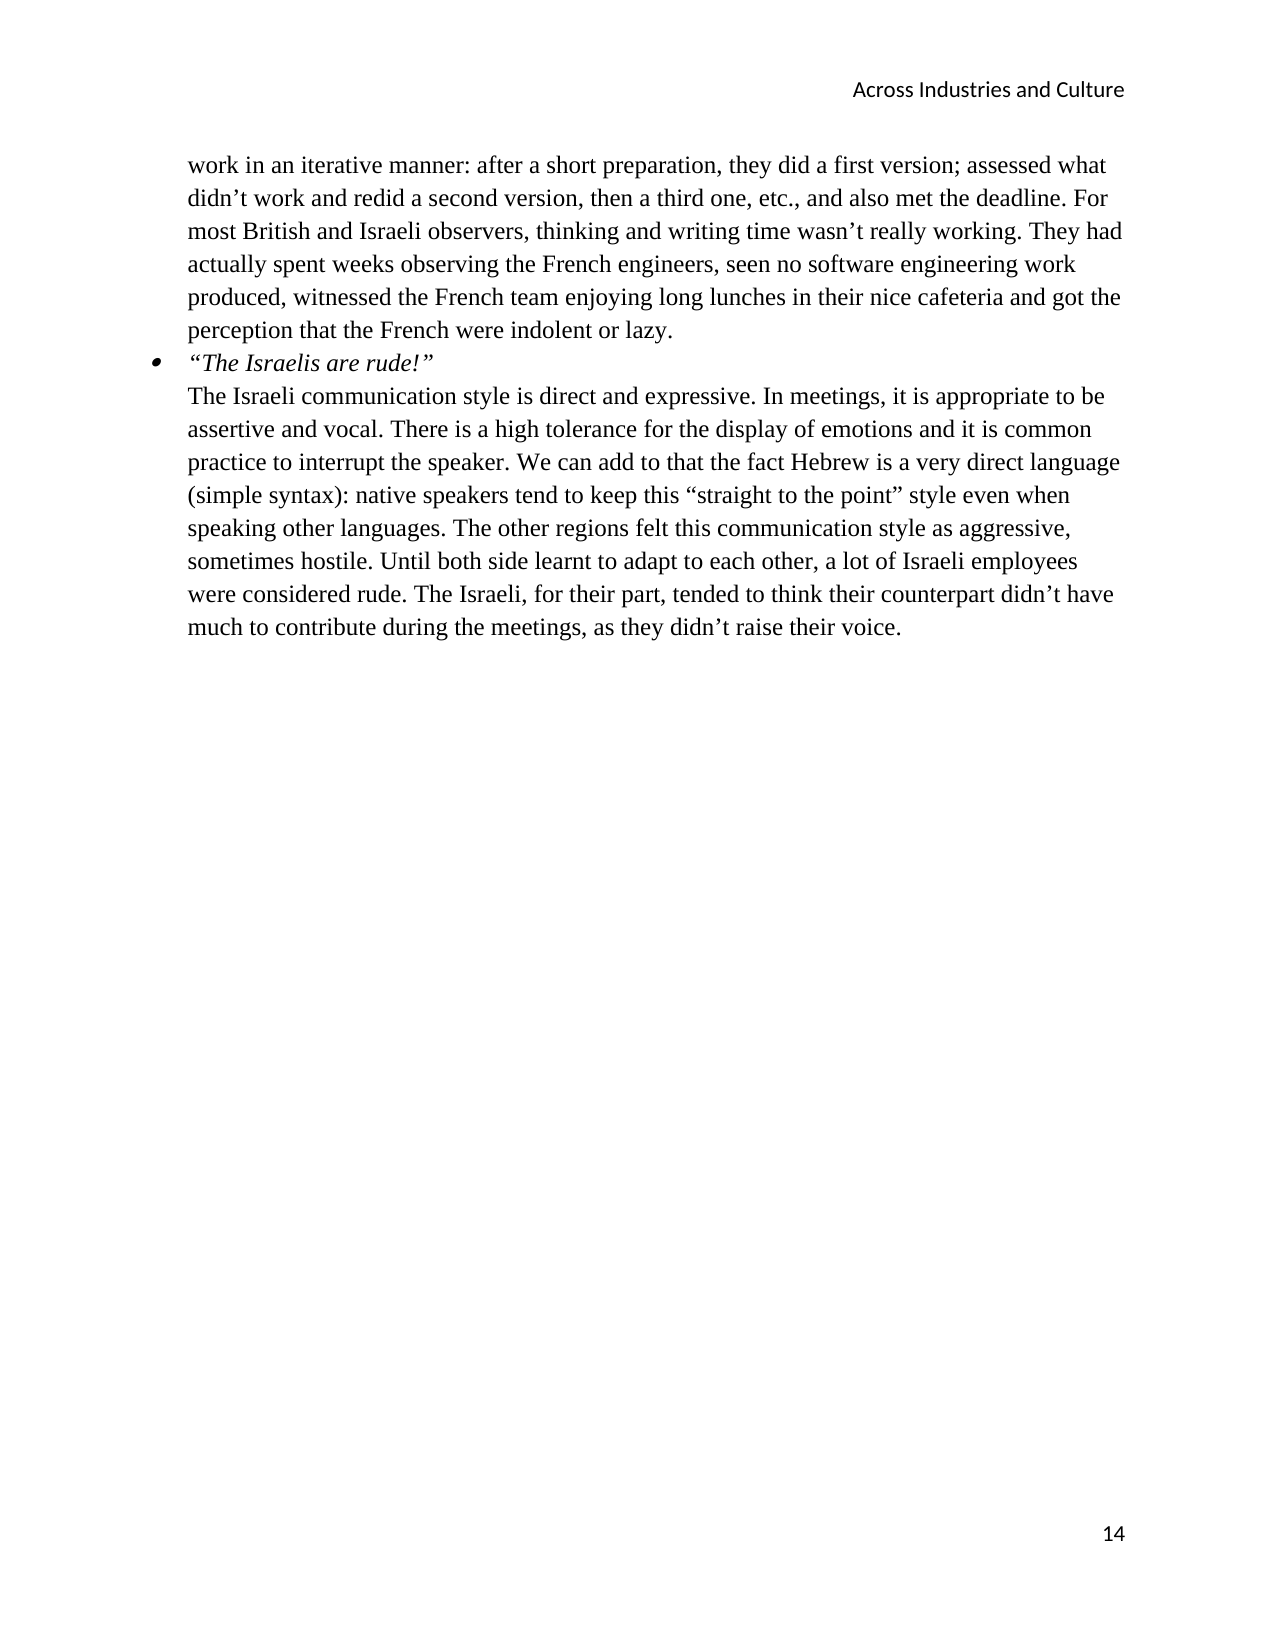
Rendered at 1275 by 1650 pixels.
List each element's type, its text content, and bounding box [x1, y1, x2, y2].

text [187, 150, 1125, 344]
text The Israeli communication style is direct and expressive. In meetings, it is appropriate to be assertive and vocal. There is a high tolerance for the display of emotions and it is common practice to interrupt the speaker. We can add to that the fact Hebrew is a very direct language (simple syntax): native speakers tend to keep this “straight to the point” style even when speaking other languages. The other regions felt this communication style as aggressive, sometimes hostile. Until both side learnt to adapt to each other, a lot of Israeli employees were considered rude. The Israeli, for their part, tended to think their counterpart didn’t have much to contribute during the meetings, as they didn’t raise their voice. [187, 381, 1125, 641]
list “The Israelis are rude!” [150, 348, 1125, 377]
